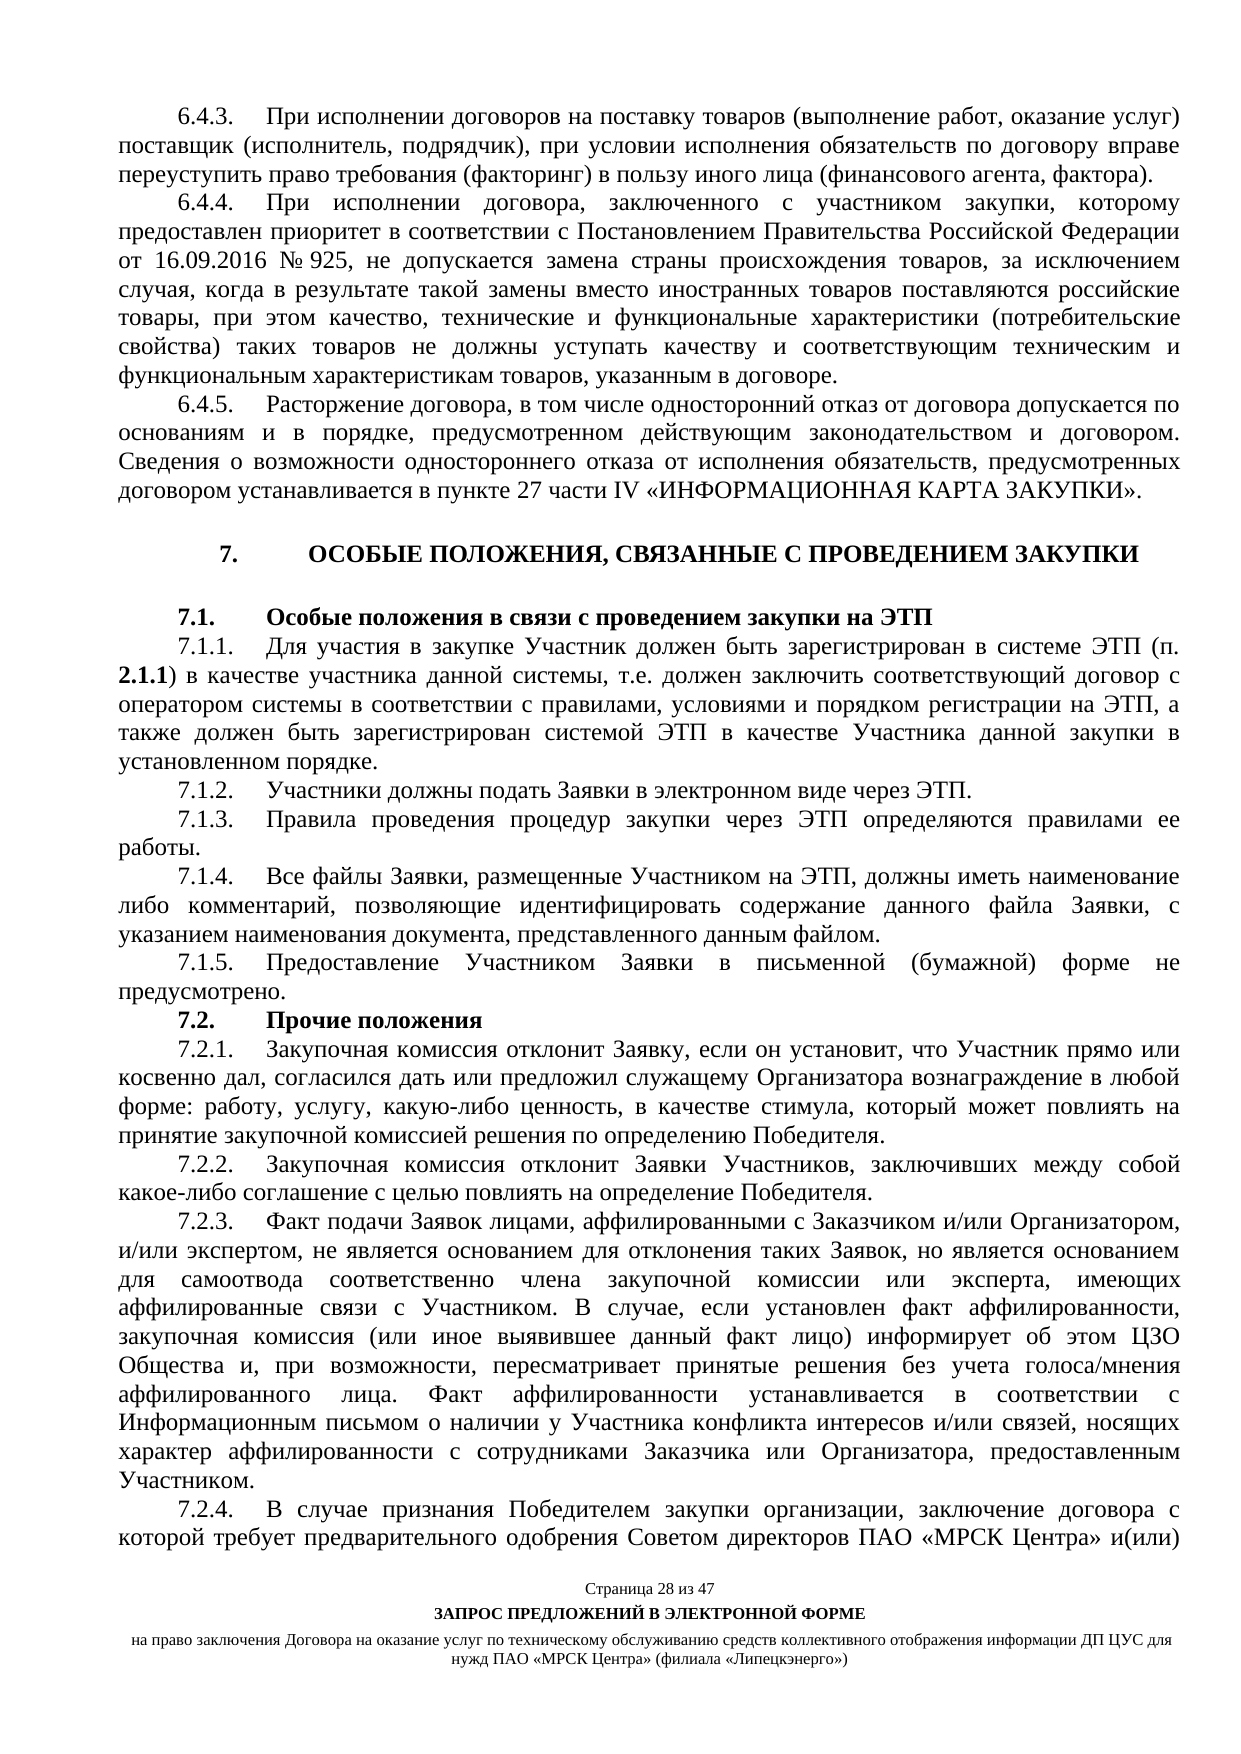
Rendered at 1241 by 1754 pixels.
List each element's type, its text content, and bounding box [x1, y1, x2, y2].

subtitle Все файлы Заявки, размещенные Участником на ЭТП, должны иметь наименование либо комментарий, позволяющие идентифицировать содержание данного файла Заявки, с указанием наименования документа, представленного данным файлом. [118, 861, 1181, 947]
subtitle Предоставление Участником Заявки в письменной (бумажной) форме не предусмотрено. [118, 947, 1181, 1005]
subtitle Правила проведения процедур закупки через ЭТП определяются правилами ее работы. [118, 804, 1181, 861]
subtitle Прочие положения [118, 1005, 1181, 1034]
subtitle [118, 1494, 1181, 1551]
subtitle Участники должны подать Заявки в электронном виде через ЭТП. [118, 775, 1181, 804]
subtitle При исполнении договоров на поставку товаров (выполнение работ, оказание услуг) поставщик (исполнитель, подрядчик), при условии исполнения обязательств по договору вправе переуступить право требования (факторинг) в пользу иного лица (финансового агента, фактора). [118, 101, 1181, 187]
subtitle Для участия в закупке Участник должен быть зарегистрирован в системе ЭТП (п. 2.1.1) в качестве участника данной системы, т.е. должен заключить соответствующий договор с оператором системы в соответствии с правилами, условиями и порядком регистрации на ЭТП, а также должен быть зарегистрирован системой ЭТП в качестве Участника данной закупки в установленном порядке. [118, 631, 1181, 775]
subtitle При исполнении договора, заключенного с участником закупки, которому предоставлен приоритет в соответствии с Постановлением Правительства Российской Федерации от 16.09.2016 № 925, не допускается замена страны происхождения товаров, за исключением случая, когда в результате такой замены вместо иностранных товаров поставляются российские товары, при этом качество, технические и функциональные характеристики (потребительские свойства) таких товаров не должны уступать качеству и соответствующим техническим и функциональным характеристикам товаров, указанным в договоре. [118, 187, 1181, 389]
subtitle Расторжение договора, в том числе односторонний отказ от договора допускается по основаниям и в порядке, предусмотренном действующим законодательством и договором. Сведения о возможности одностороннего отказа от исполнения обязательств, предусмотренных договором устанавливается в пункте 27 части IV «ИНФОРМАЦИОННАЯ КАРТА ЗАКУПКИ». [118, 389, 1181, 504]
subtitle Факт подачи Заявок лицами, аффилированными с Заказчиком и/или Организатором, и/или экспертом, не является основанием для отклонения таких Заявок, но является основанием для самоотвода соответственно члена закупочной комиссии или эксперта, имеющих аффилированные связи с Участником. В случае, если установлен факт аффилированности, закупочная комиссия (или иное выявившее данный факт лицо) информирует об этом ЦЗО Общества и, при возможности, пересматривает принятые решения без учета голоса/мнения аффилированного лица. Факт аффилированности устанавливается в соответствии с Информационным письмом о наличии у Участника конфликта интересов и/или связей, носящих характер аффилированности с сотрудниками Заказчика или Организатора, предоставленным Участником. [118, 1206, 1181, 1494]
subtitle Закупочная комиссия отклонит Заявку, если он установит, что Участник прямо или косвенно дал, согласился дать или предложил служащему Организатора вознаграждение в любой форме: работу, услугу, какую-либо ценность, в качестве стимула, который может повлиять на принятие закупочной комиссией решения по определению Победителя. [118, 1034, 1181, 1149]
subtitle Закупочная комиссия отклонит Заявки Участников, заключивших между собой какое-либо соглашение с целью повлиять на определение Победителя. [118, 1149, 1181, 1206]
subtitle ОСОБЫЕ ПОЛОЖЕНИЯ, СВЯЗАННЫЕ С ПРОВЕДЕНИЕМ ЗАКУПКИ [118, 539, 1181, 567]
subtitle Особые положения в связи с проведением закупки на ЭТП [118, 602, 1181, 631]
